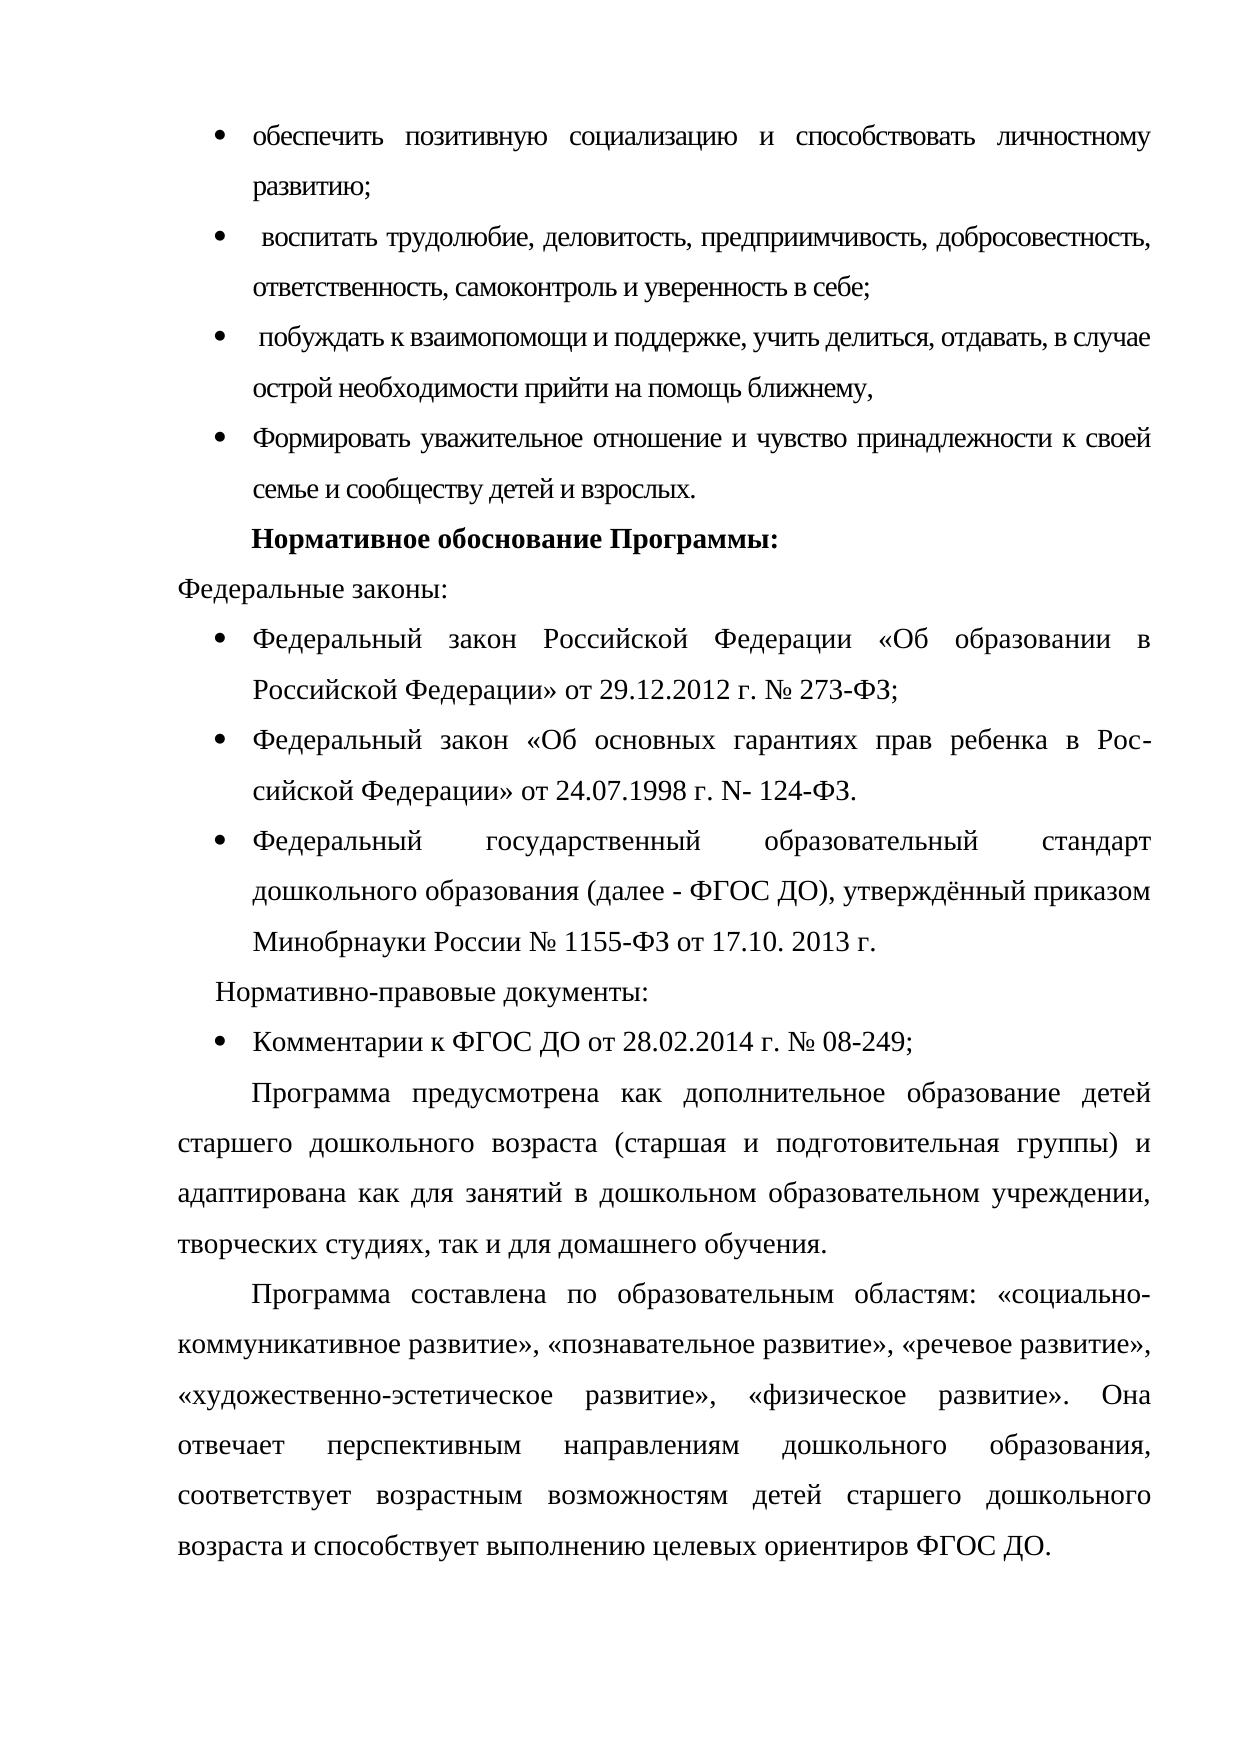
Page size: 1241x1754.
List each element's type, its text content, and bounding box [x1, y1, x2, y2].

list Федеральный закон «Об основных гарантиях прав ребенка в Российской Федерации» от 24.07.1998 г. N- 124-ФЗ. [215, 722, 1152, 806]
list побуждать к взаимопомощи и поддержке, учить делиться, отдавать, в случае острой необходимости прийти на помощь ближнему, [215, 319, 1152, 403]
list Формировать уважительное отношение и чувство принадлежности к своей семье и сообществу детей и взрослых. [215, 420, 1152, 504]
list Комментарии к ФГОС ДО от 28.02.2014 г. № 08-249; [215, 1024, 1152, 1058]
text Нормативное обоснование Программы: [177, 521, 1152, 554]
list Федеральный государственный образовательный стандарт дошкольного образования (далее - ФГОС ДО), утверждённый приказом Минобрнауки России № 1155-ФЗ от 17.10. 2013 г. [215, 823, 1152, 957]
list обеспечить позитивную социализацию и способствовать личностному развитию; [215, 118, 1152, 202]
text Нормативно-правовые документы: [215, 974, 1152, 1008]
list воспитать трудолюбие, деловитость, предприимчивость, добросовестность, ответственность, самоконтроль и уверенность в себе; [215, 219, 1152, 303]
list Федеральный закон Российской Федерации «Об образовании в Российской Федерации» от 29.12.2012 г. № 273-ФЗ; [215, 622, 1152, 706]
text Федеральные законы: [177, 571, 1152, 605]
text Программа предусмотрена как дополнительное образование детей старшего дошкольного возраста (старшая и подготовительная группы) и адаптирована как для занятий в дошкольном образовательном учреждении, творческих студиях, так и для домашнего обучения. [177, 1075, 1152, 1259]
text Программа составлена по образовательным областям: «социально-коммуникативное развитие», «познавательное развитие», «речевое развитие», «художественно-эстетическое развитие», «физическое развитие». Она отвечает перспективным направлениям дошкольного образования, соответствует возрастным возможностям детей старшего дошкольного возраста и способствует выполнению целевых ориентиров ФГОС ДО. [177, 1276, 1152, 1561]
